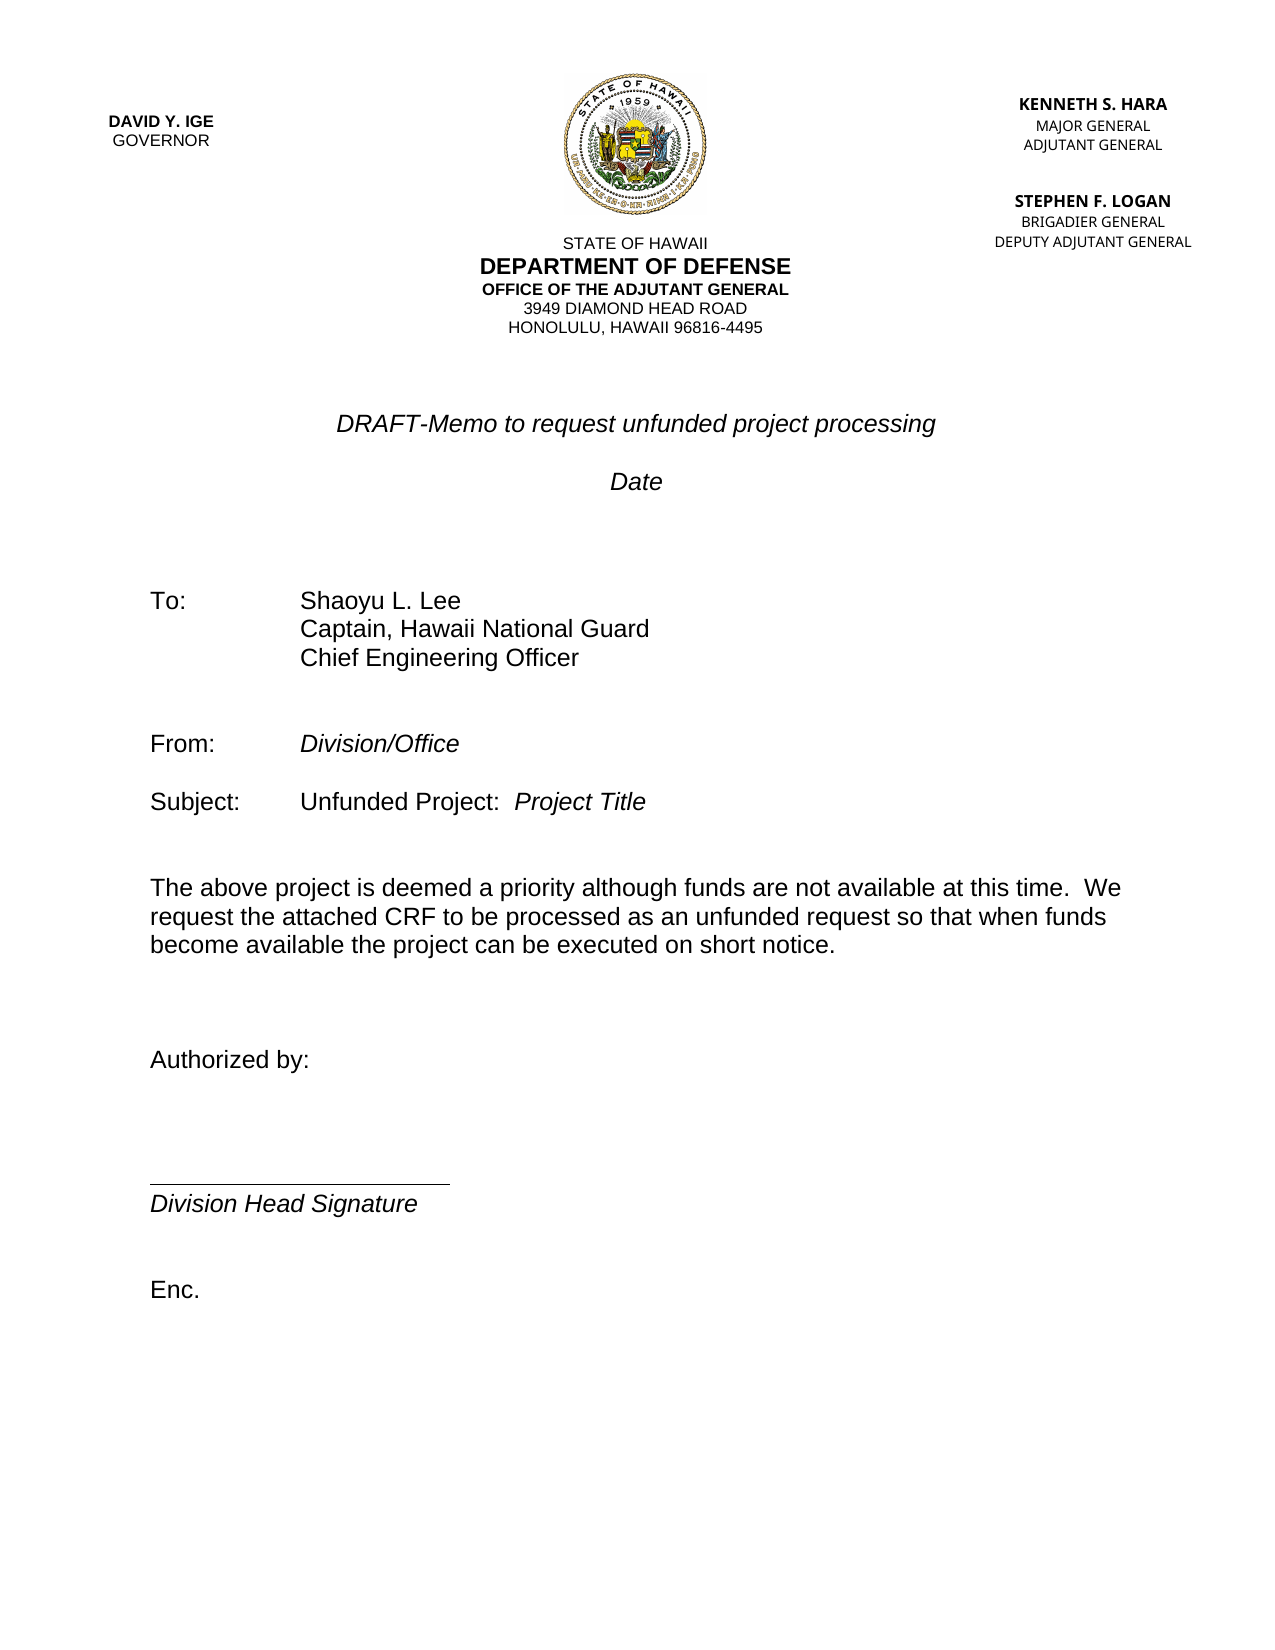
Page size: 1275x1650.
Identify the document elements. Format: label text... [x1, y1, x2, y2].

text Authorized by: [150, 1045, 1125, 1074]
text The above project is deemed a priority although funds are not available at this time. We request the attached CRF to be processed as an unfunded request so that when funds become available the project can be executed on short notice. [150, 873, 1125, 959]
text To: Shaoyu L. Lee [150, 586, 975, 614]
text From: Division/Office [150, 729, 975, 758]
text Captain, Hawaii National Guard [300, 614, 975, 643]
text Division Head Signature [150, 1189, 1125, 1218]
text Chief Engineering Officer [300, 643, 975, 672]
text Subject: Unfunded Project: Project Title [150, 787, 1125, 816]
text Enc. [150, 1275, 1125, 1304]
title DRAFT-Memo to request unfunded project processing [150, 409, 1125, 438]
picture [563, 73, 707, 215]
title Date [150, 467, 1125, 496]
